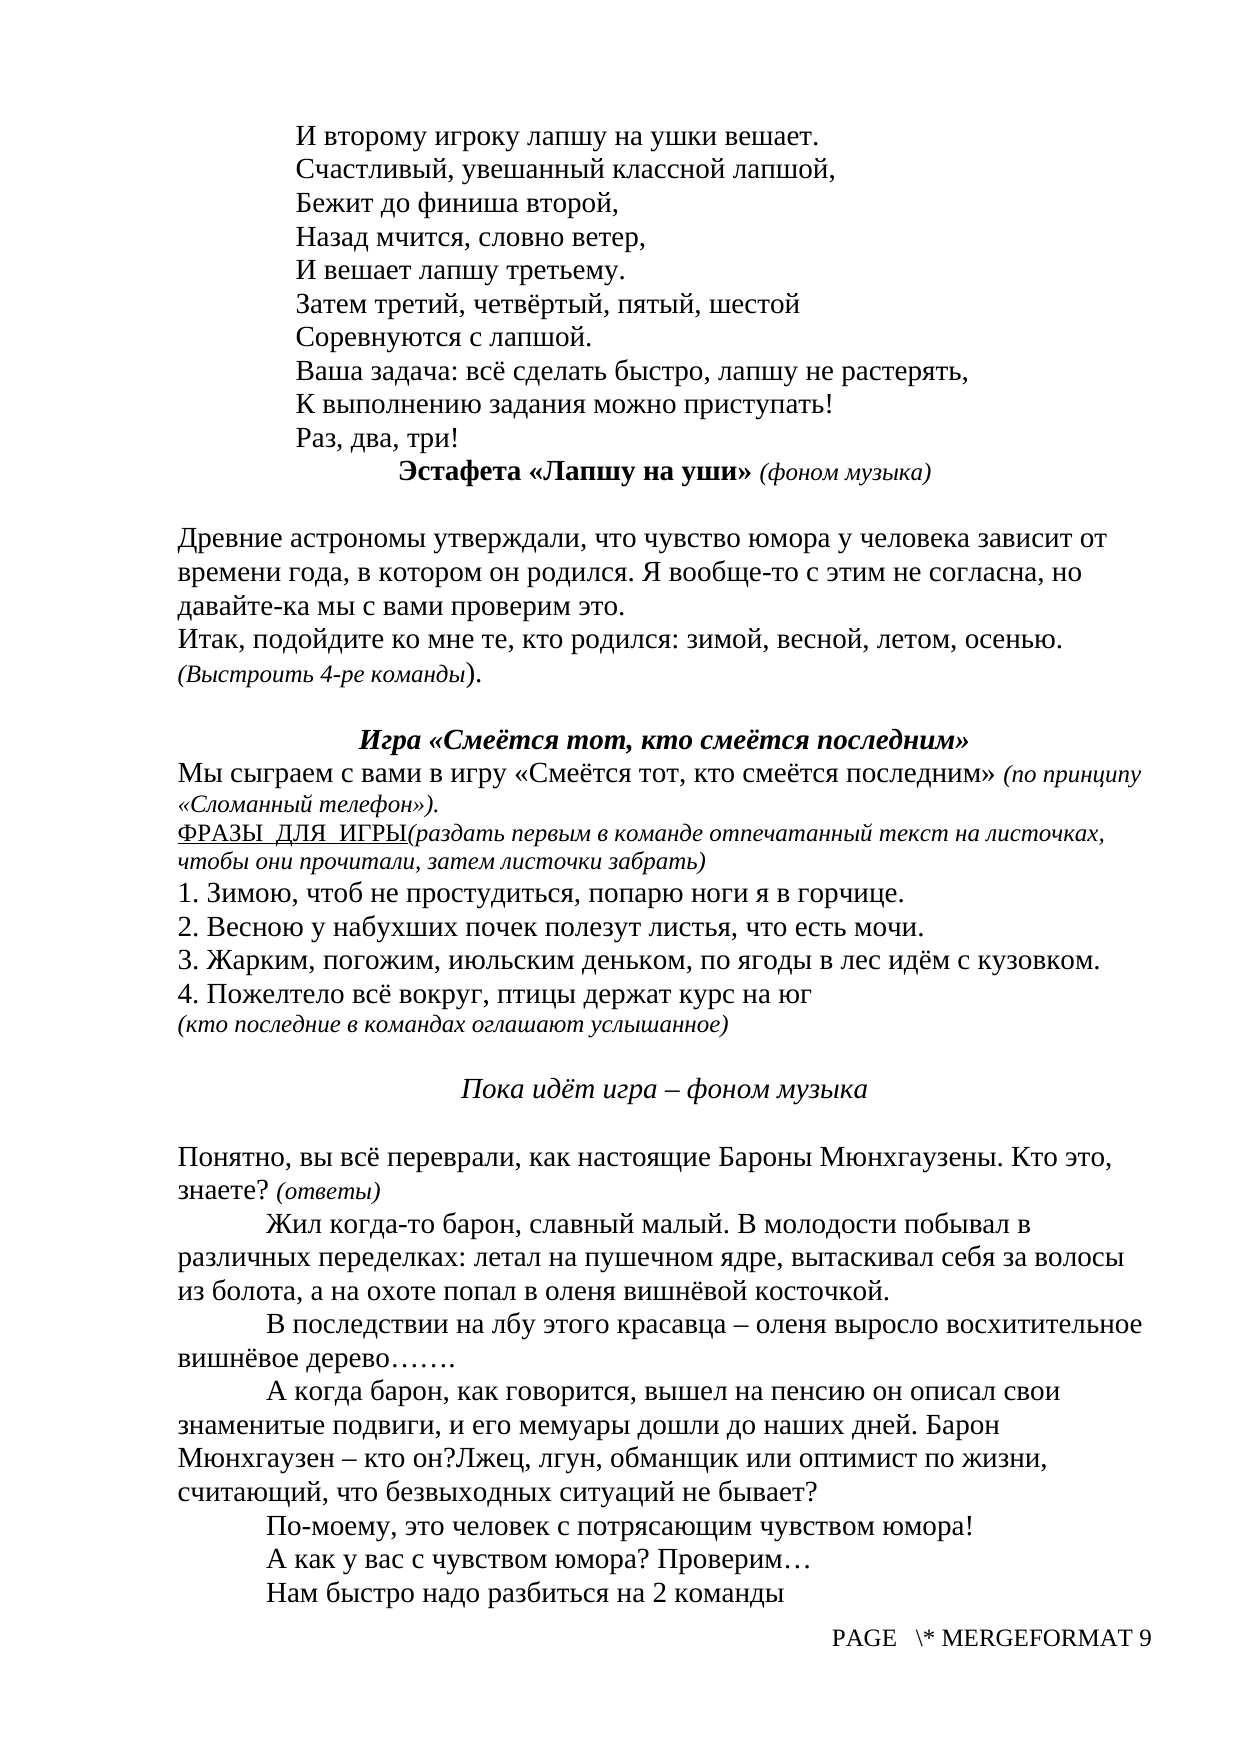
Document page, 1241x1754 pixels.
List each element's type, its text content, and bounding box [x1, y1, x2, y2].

text По-моему, это человек с потрясающим чувством юмора! [177, 1508, 1152, 1541]
text 1. Зимою, чтоб не простудиться, попарю ноги я в горчице. [177, 875, 1152, 909]
text 4. Пожелтело всё вокруг, птицы держат курс на юг [177, 976, 1152, 1009]
text Нам быстро надо разбиться на 2 команды [177, 1575, 1152, 1608]
text К выполнению задания можно приступать! [177, 386, 1152, 420]
text Пока идёт игра – фоном музыка [177, 1072, 1152, 1105]
text В последствии на лбу этого красавца – оленя выросло восхитительное вишнёвое дерево……. [177, 1306, 1152, 1373]
text А как у вас с чувством юмора? Проверим… [177, 1541, 1152, 1575]
text И вешает лапшу третьему. [177, 252, 1152, 286]
text Понятно, вы всё переврали, как настоящие Бароны Мюнхгаузены. Кто это, знаете? (ответы) [177, 1139, 1152, 1206]
text Итак, подойдите ко мне те, кто родился: зимой, весной, летом, осенью. (Выстроить 4-ре команды). [177, 621, 1152, 688]
text Мы сыграем с вами в игру «Смеётся тот, кто смеётся последним» (по принципу «Сломанный телефон»). [177, 755, 1152, 818]
text (кто последние в командах оглашают услышанное) [177, 1009, 1152, 1038]
text Затем третий, четвёртый, пятый, шестой [177, 286, 1152, 319]
text А когда барон, как говорится, вышел на пенсию он описал свои знаменитые подвиги, и его мемуары дошли до наших дней. Барон Мюнхгаузен – кто он?Лжец, лгун, обманщик или оптимист по жизни, считающий, что безвыходных ситуаций не бывает? [177, 1373, 1152, 1508]
text Соревнуются с лапшой. [177, 319, 1152, 353]
text Назад мчится, словно ветер, [177, 219, 1152, 252]
text Раз, два, три! [177, 420, 1152, 453]
text Ваша задача: всё сделать быстро, лапшу не растерять, [177, 353, 1152, 386]
text 3. Жарким, погожим, июльским деньком, по ягоды в лес идём с кузовком. [177, 942, 1152, 976]
text Бежит до финиша второй, [177, 185, 1152, 219]
text И второму игроку лапшу на ушки вешает. [177, 118, 1152, 152]
text ФРАЗЫ ДЛЯ ИГРЫ(раздать первым в команде отпечатанный текст на листочках, чтобы они прочитали, затем листочки забрать) [177, 818, 1152, 875]
text Игра «Смеётся тот, кто смеётся последним» [177, 722, 1152, 755]
text 2. Весною у набухших почек полезут листья, что есть мочи. [177, 909, 1152, 942]
text Эстафета «Лапшу на уши» (фоном музыка) [177, 453, 1152, 487]
text Древние астрономы утверждали, что чувство юмора у человека зависит от времени года, в котором он родился. Я вообще-то с этим не согласна, но давайте-ка мы с вами проверим это. [177, 521, 1152, 621]
text Счастливый, увешанный классной лапшой, [177, 152, 1152, 185]
text Жил когда-то барон, славный малый. В молодости побывал в различных переделках: летал на пушечном ядре, вытаскивал себя за волосы из болота, а на охоте попал в оленя вишнёвой косточкой. [177, 1206, 1152, 1306]
